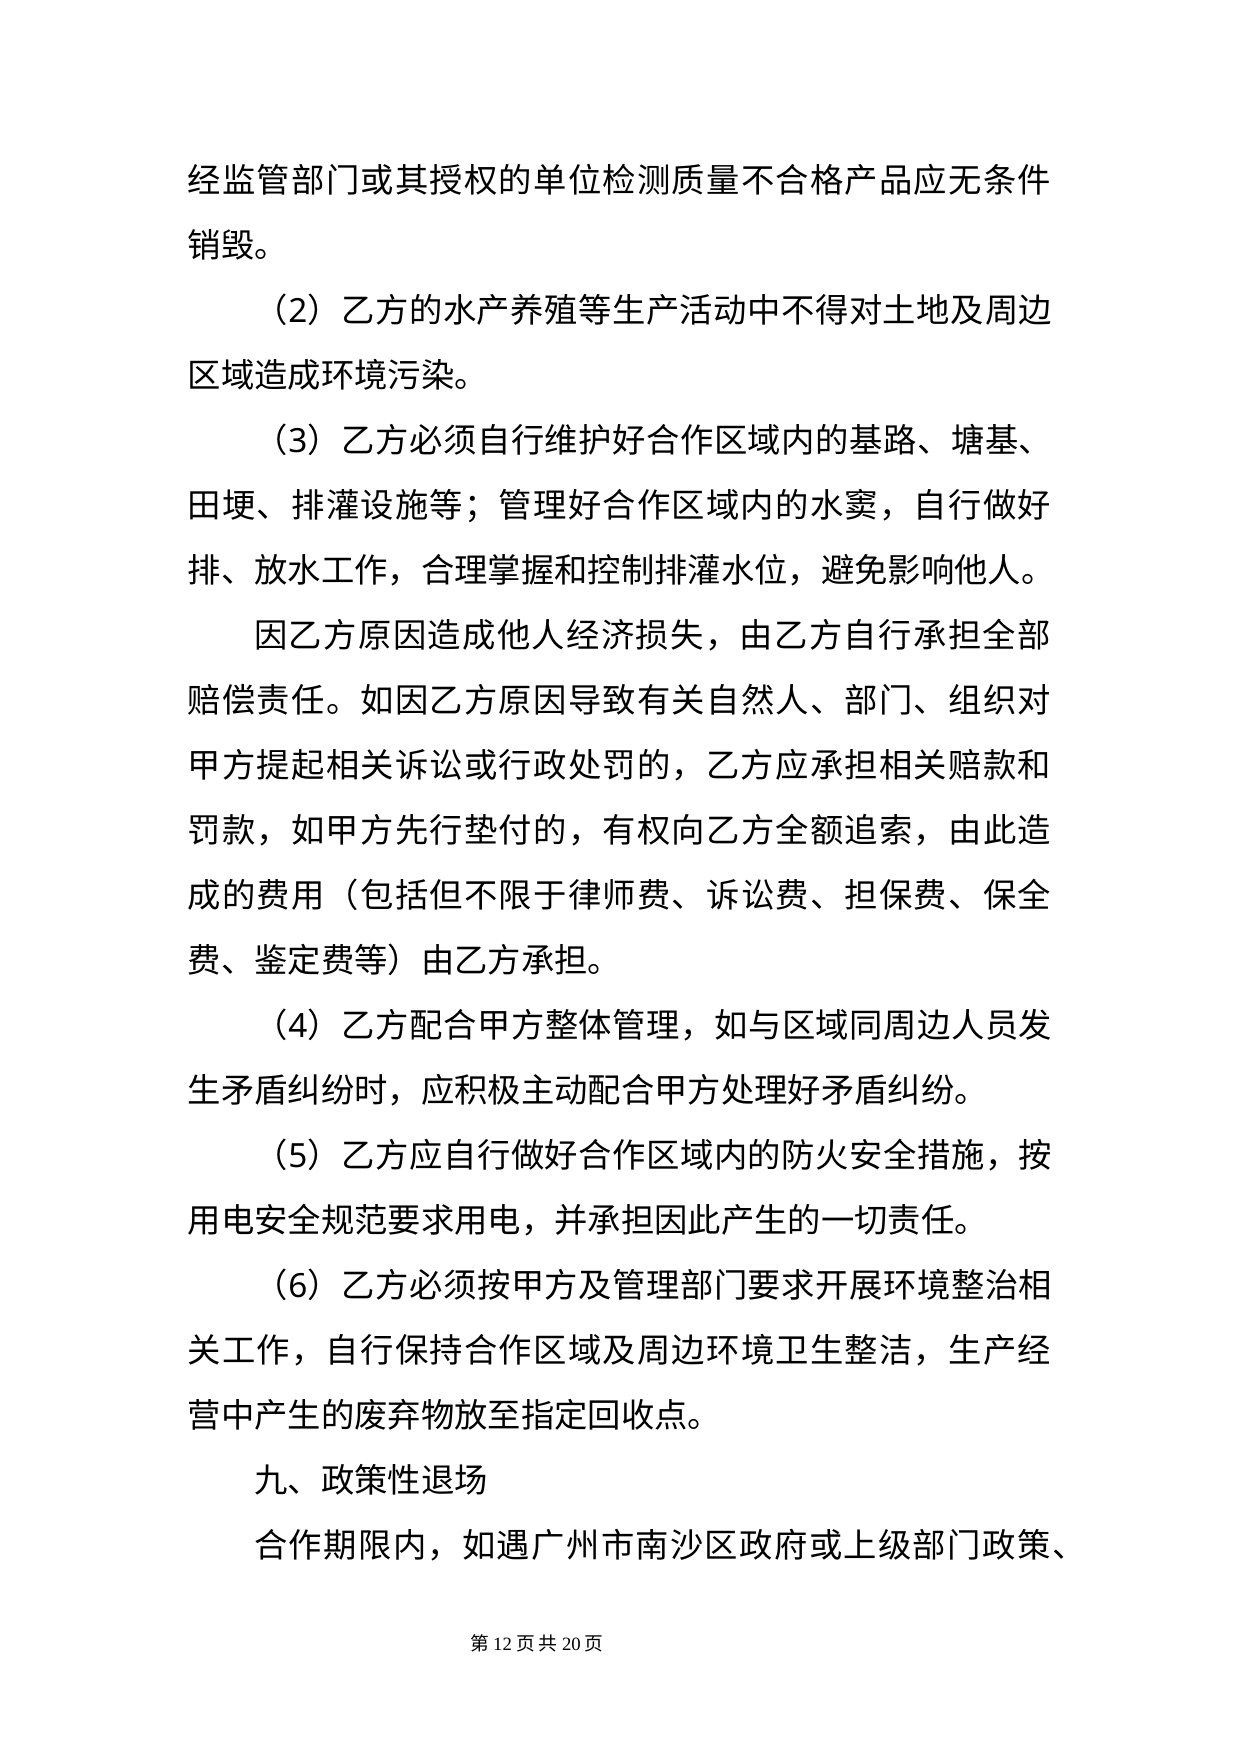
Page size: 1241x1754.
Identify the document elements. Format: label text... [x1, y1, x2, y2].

text （3）乙方必须自行维护好合作区域内的基路、塘基、田埂、排灌设施等；管理好合作区域内的水窦，自行做好排、放水工作，合理掌握和控制排灌水位，避免影响他人。 [187, 406, 1053, 601]
text 九、政策性退场 [187, 1446, 1053, 1511]
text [187, 1511, 1053, 1576]
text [187, 146, 1053, 276]
text （5）乙方应自行做好合作区域内的防火安全措施，按用电安全规范要求用电，并承担因此产生的一切责任。 [187, 1121, 1053, 1251]
text （4）乙方配合甲方整体管理，如与区域同周边人员发生矛盾纠纷时，应积极主动配合甲方处理好矛盾纠纷。 [187, 991, 1053, 1121]
text （2）乙方的水产养殖等生产活动中不得对土地及周边区域造成环境污染。 [187, 276, 1053, 406]
text （6）乙方必须按甲方及管理部门要求开展环境整治相关工作，自行保持合作区域及周边环境卫生整洁，生产经营中产生的废弃物放至指定回收点。 [187, 1251, 1053, 1446]
text 因乙方原因造成他人经济损失，由乙方自行承担全部赔偿责任。如因乙方原因导致有关自然人、部门、组织对甲方提起相关诉讼或行政处罚的，乙方应承担相关赔款和罚款，如甲方先行垫付的，有权向乙方全额追索，由此造成的费用（包括但不限于律师费、诉讼费、担保费、保全费、鉴定费等）由乙方承担。 [187, 601, 1053, 991]
